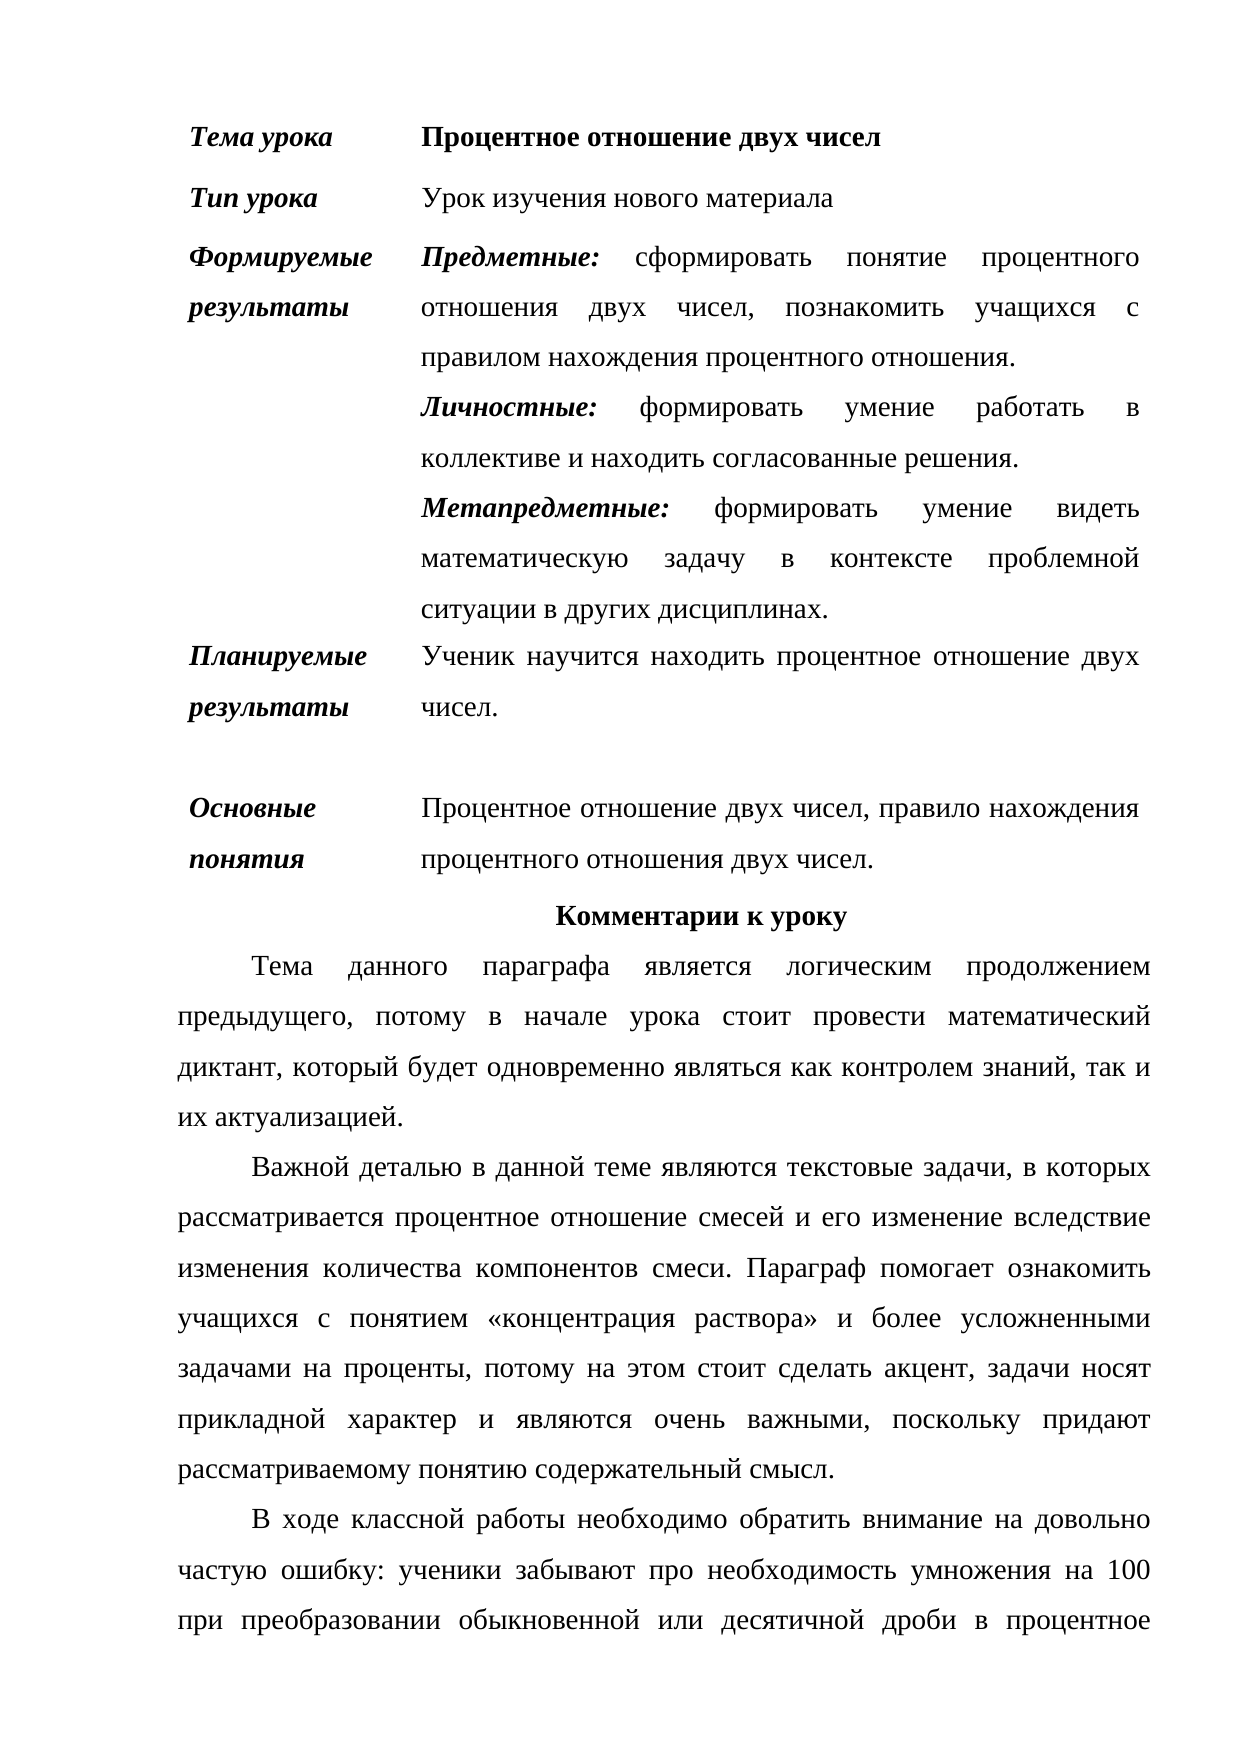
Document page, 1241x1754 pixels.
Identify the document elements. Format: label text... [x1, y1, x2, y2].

table_cell Процентное отношение двух чисел, правило нахождения процентного отношения двух чисел. [409, 789, 1151, 897]
table_header Процентное отношение двух чисел [409, 118, 1151, 179]
table_cell Планируемые результаты [178, 638, 409, 789]
table_cell Предметные: сформировать понятие процентного отношения двух чисел, познакомить учащихся с правилом нахождения процентного отношения. Личностные: формировать умение работать в коллективе и находить согласованные решения. Метапредметные: формировать умение видеть математическую задачу в контексте проблемной ситуации в других дисциплинах. [409, 238, 1151, 637]
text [177, 1501, 1152, 1636]
table_header Тема урока [178, 118, 409, 179]
table_cell Основные понятия [178, 789, 409, 897]
table_cell Урок изучения нового материала [409, 179, 1151, 238]
text Комментарии к уроку [177, 898, 1152, 931]
table_cell Ученик научится находить процентное отношение двух чисел. [409, 638, 1151, 789]
text Тема данного параграфа является логическим продолжением предыдущего, потому в начале урока стоит провести математический диктант, который будет одновременно являться как контролем знаний, так и их актуализацией. [177, 948, 1152, 1132]
text Важной деталью в данной теме являются текстовые задачи, в которых рассматривается процентное отношение смесей и его изменение вследствие изменения количества компонентов смеси. Параграф помогает ознакомить учащихся с понятием «концентрация раствора» и более усложненными задачами на проценты, потому на этом стоит сделать акцент, задачи носят прикладной характер и являются очень важными, поскольку придают рассматриваемому понятию содержательный смысл. [177, 1149, 1152, 1485]
table_cell Тип урока [178, 179, 409, 238]
table_cell Формируемые результаты [178, 238, 409, 637]
